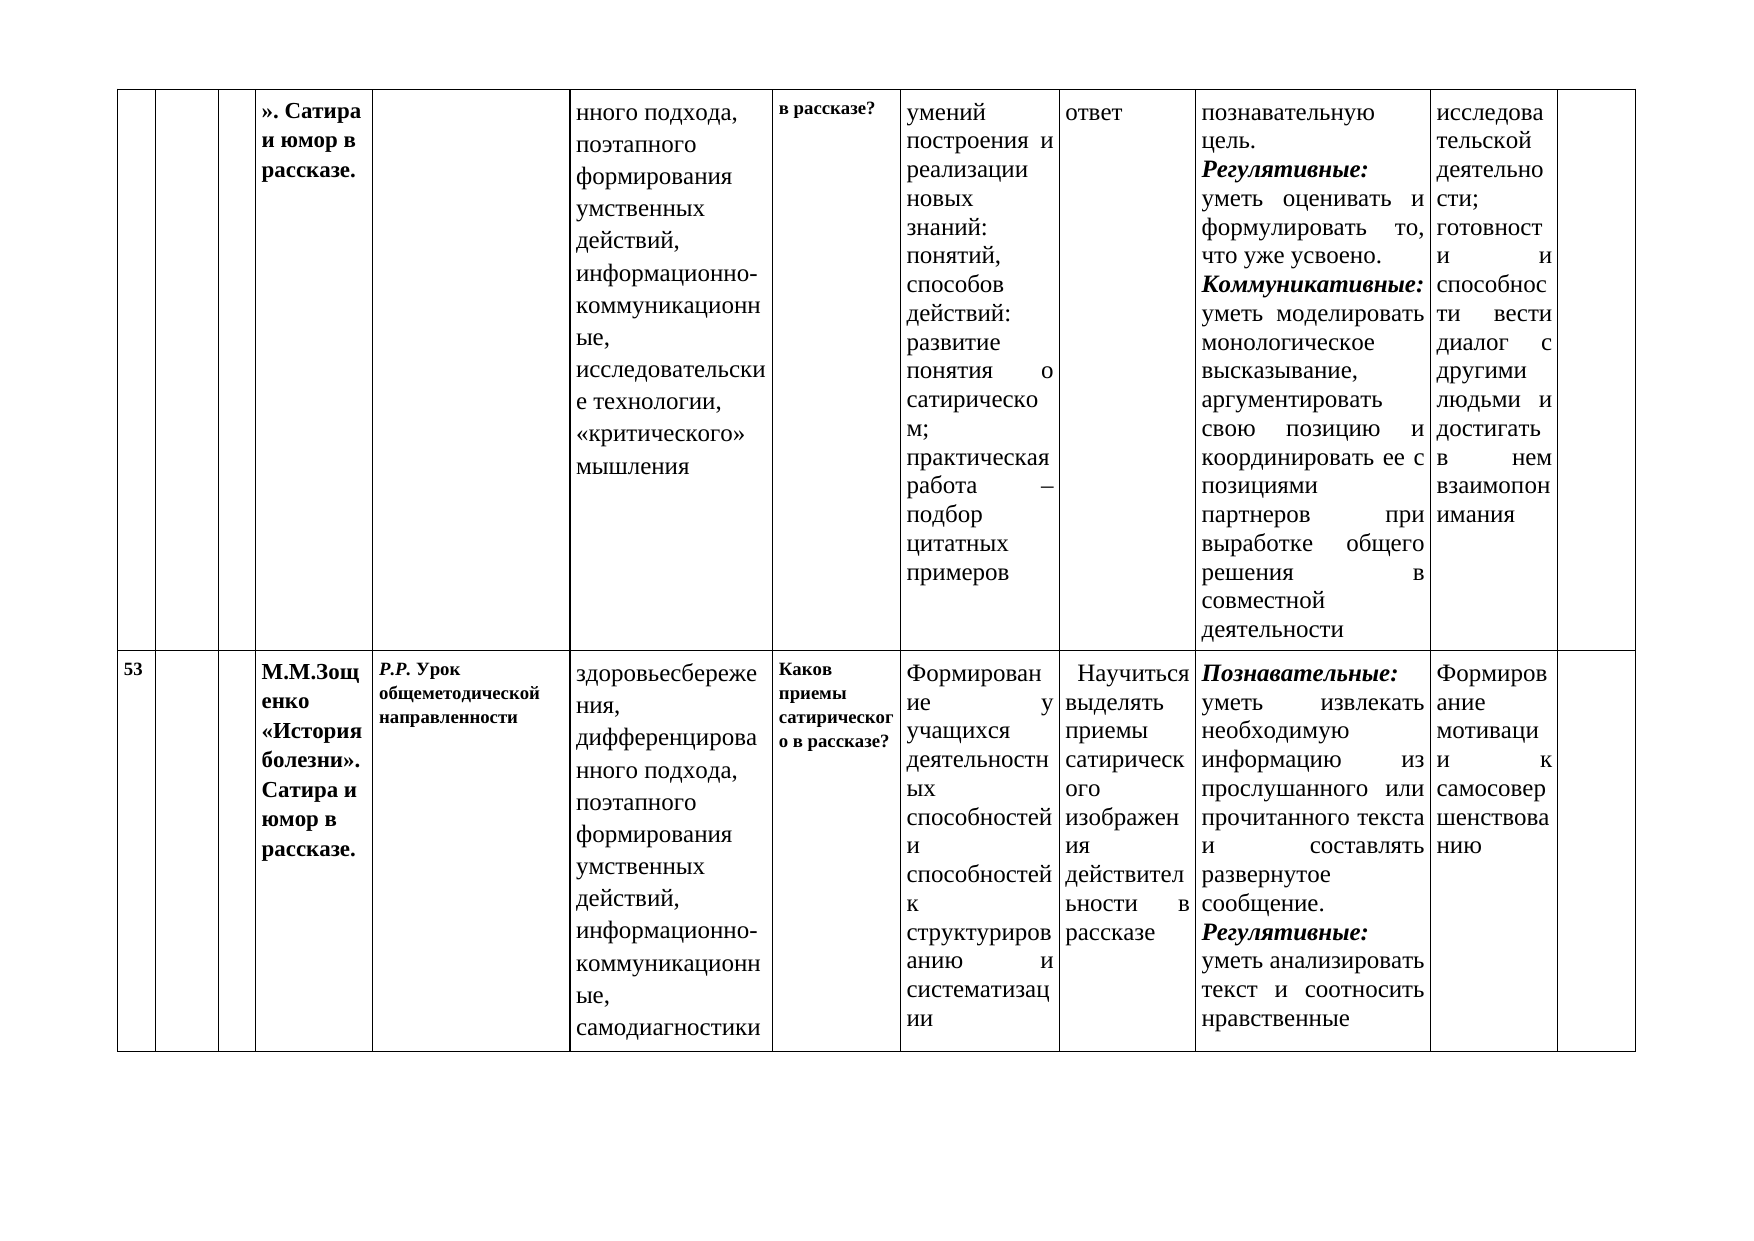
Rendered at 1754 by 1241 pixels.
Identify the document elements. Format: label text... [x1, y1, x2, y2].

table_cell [256, 651, 372, 1051]
table_cell [156, 651, 218, 1051]
table_cell [156, 90, 218, 650]
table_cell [773, 90, 900, 650]
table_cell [1196, 651, 1430, 1051]
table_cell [773, 651, 900, 1051]
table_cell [1060, 90, 1195, 650]
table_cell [571, 651, 772, 1051]
table_cell [219, 651, 255, 1051]
table_cell [1558, 651, 1635, 1051]
table_cell [1558, 90, 1635, 650]
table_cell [256, 90, 372, 650]
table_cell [373, 90, 569, 650]
table_cell 52 [118, 90, 155, 650]
table_cell 53 [118, 651, 155, 1051]
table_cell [1431, 90, 1557, 650]
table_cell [901, 90, 1059, 650]
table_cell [1060, 651, 1195, 1051]
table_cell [1431, 651, 1557, 1051]
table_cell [571, 90, 772, 650]
table_cell [219, 90, 255, 650]
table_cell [901, 651, 1059, 1051]
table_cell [1196, 90, 1430, 650]
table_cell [373, 651, 569, 1051]
